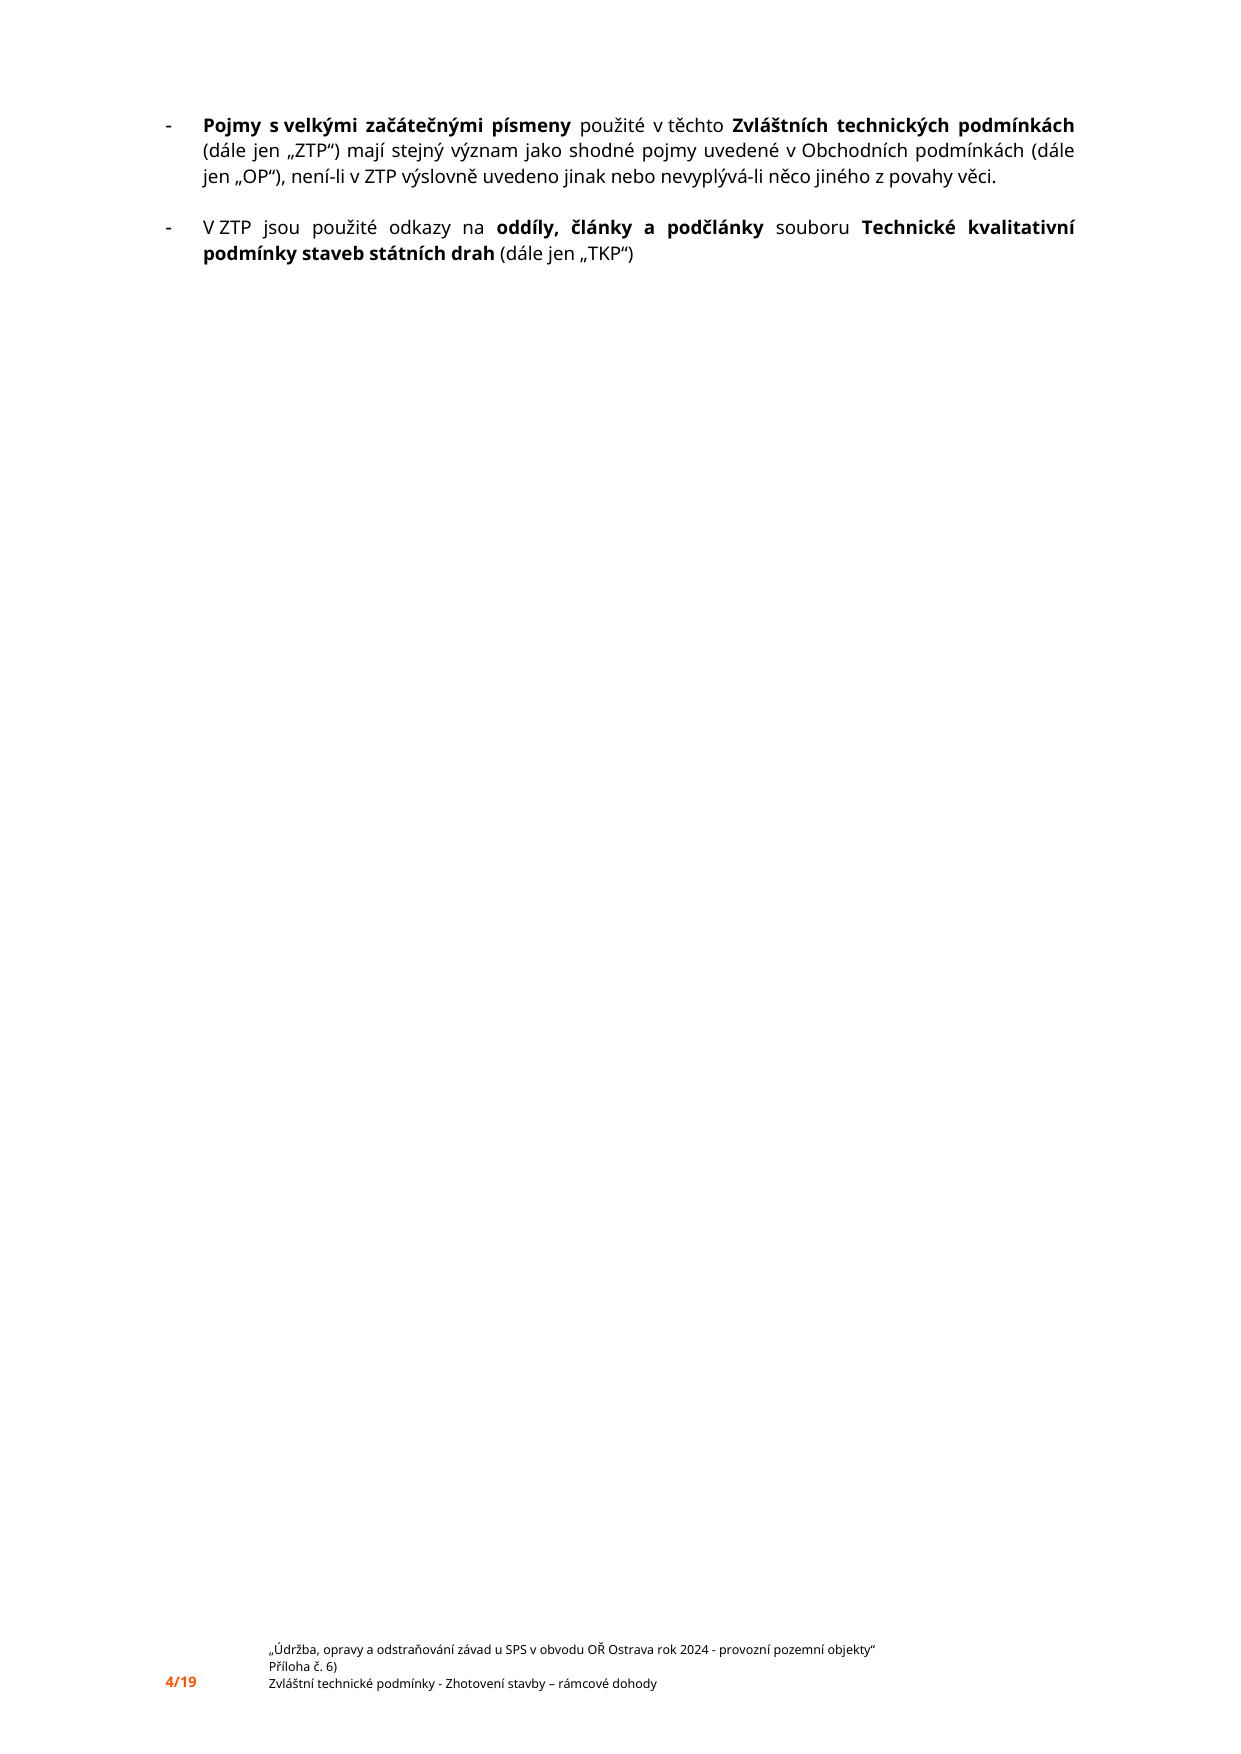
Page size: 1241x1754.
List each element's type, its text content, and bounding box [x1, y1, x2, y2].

list Pojmy s velkými začátečnými písmeny použité v těchto Zvláštních technických podmínkách (dále jen „ZTP“) mají stejný význam jako shodné pojmy uvedené v Obchodních podmínkách (dále jen „OP“), není-li v ZTP výslovně uvedeno jinak nebo nevyplývá-li něco jiného z povahy věci. [165, 112, 1075, 189]
list V ZTP jsou použité odkazy na oddíly, články a podčlánky souboru Technické kvalitativní podmínky staveb státních drah (dále jen „TKP“) [165, 214, 1075, 265]
